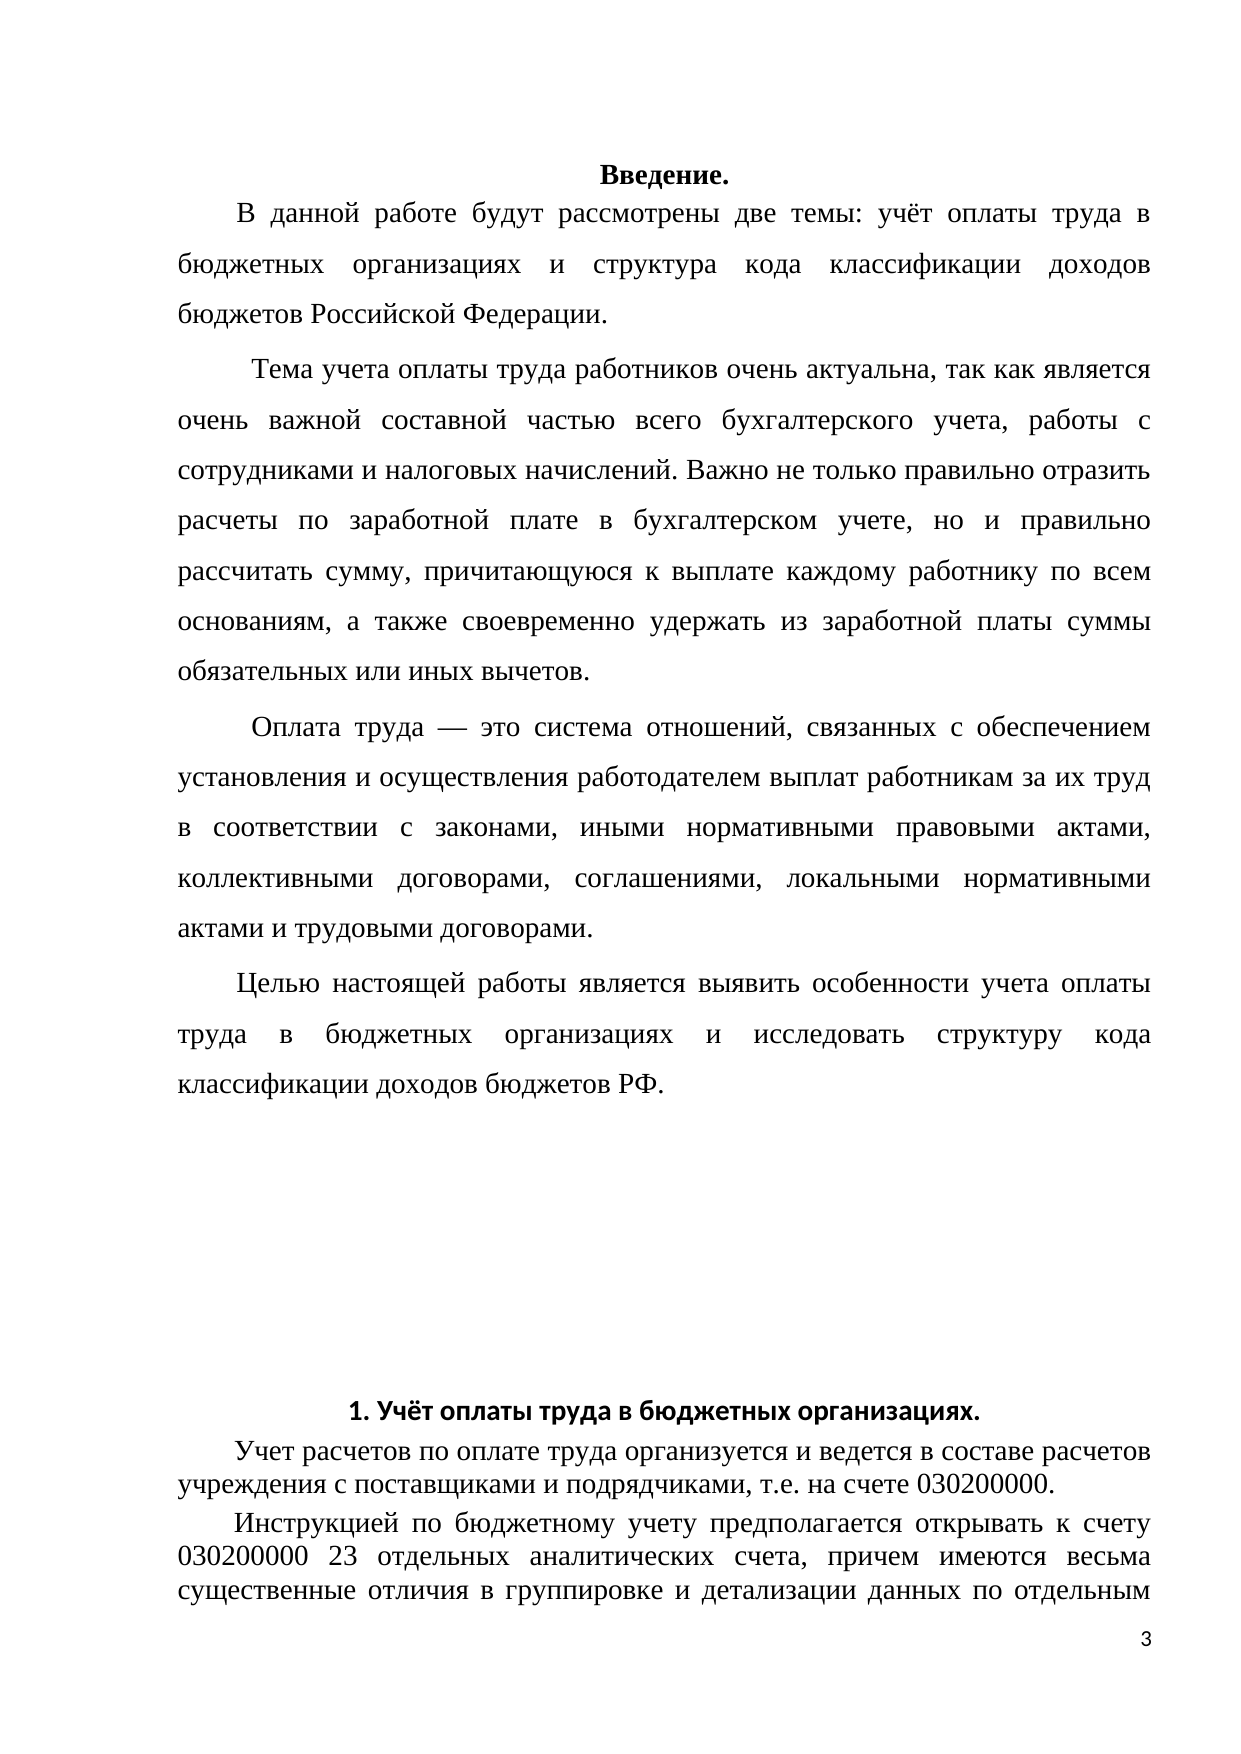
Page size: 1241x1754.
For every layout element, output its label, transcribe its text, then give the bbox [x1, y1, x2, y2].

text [177, 1505, 1152, 1606]
text Учет расчетов по оплате труда организуется и ведется в составе расчетов учреждения с поставщиками и подрядчиками, т.е. на счете 030200000. [177, 1433, 1152, 1500]
text 1. Учёт оплаты труда в бюджетных организациях. [177, 1392, 1152, 1428]
text В данной работе будут рассмотрены две темы: учёт оплаты труда в бюджетных организациях и структура кода классификации доходов бюджетов Российской Федерации. [177, 195, 1152, 329]
text Оплата труда — это система отношений, связанных с обеспечением установления и осуществления работодателем выплат работникам за их труд в соответствии с законами, иными нормативными правовыми актами, коллективными договорами, соглашениями, локальными нормативными актами и трудовыми договорами. [177, 709, 1152, 943]
text Введение. [177, 157, 1152, 190]
text Тема учета оплаты труда работников очень актуальна, так как является очень важной составной частью всего бухгалтерского учета, работы с сотрудниками и налоговых начислений. Важно не только правильно отразить расчеты по заработной плате в бухгалтерском учете, но и правильно рассчитать сумму, причитающуюся к выплате каждому работнику по всем основаниям, а также своевременно удержать из заработной платы суммы обязательных или иных вычетов. [177, 351, 1152, 687]
text Целью настоящей работы является выявить особенности учета оплаты труда в бюджетных организациях и исследовать структуру кода классификации доходов бюджетов РФ. [177, 965, 1152, 1099]
